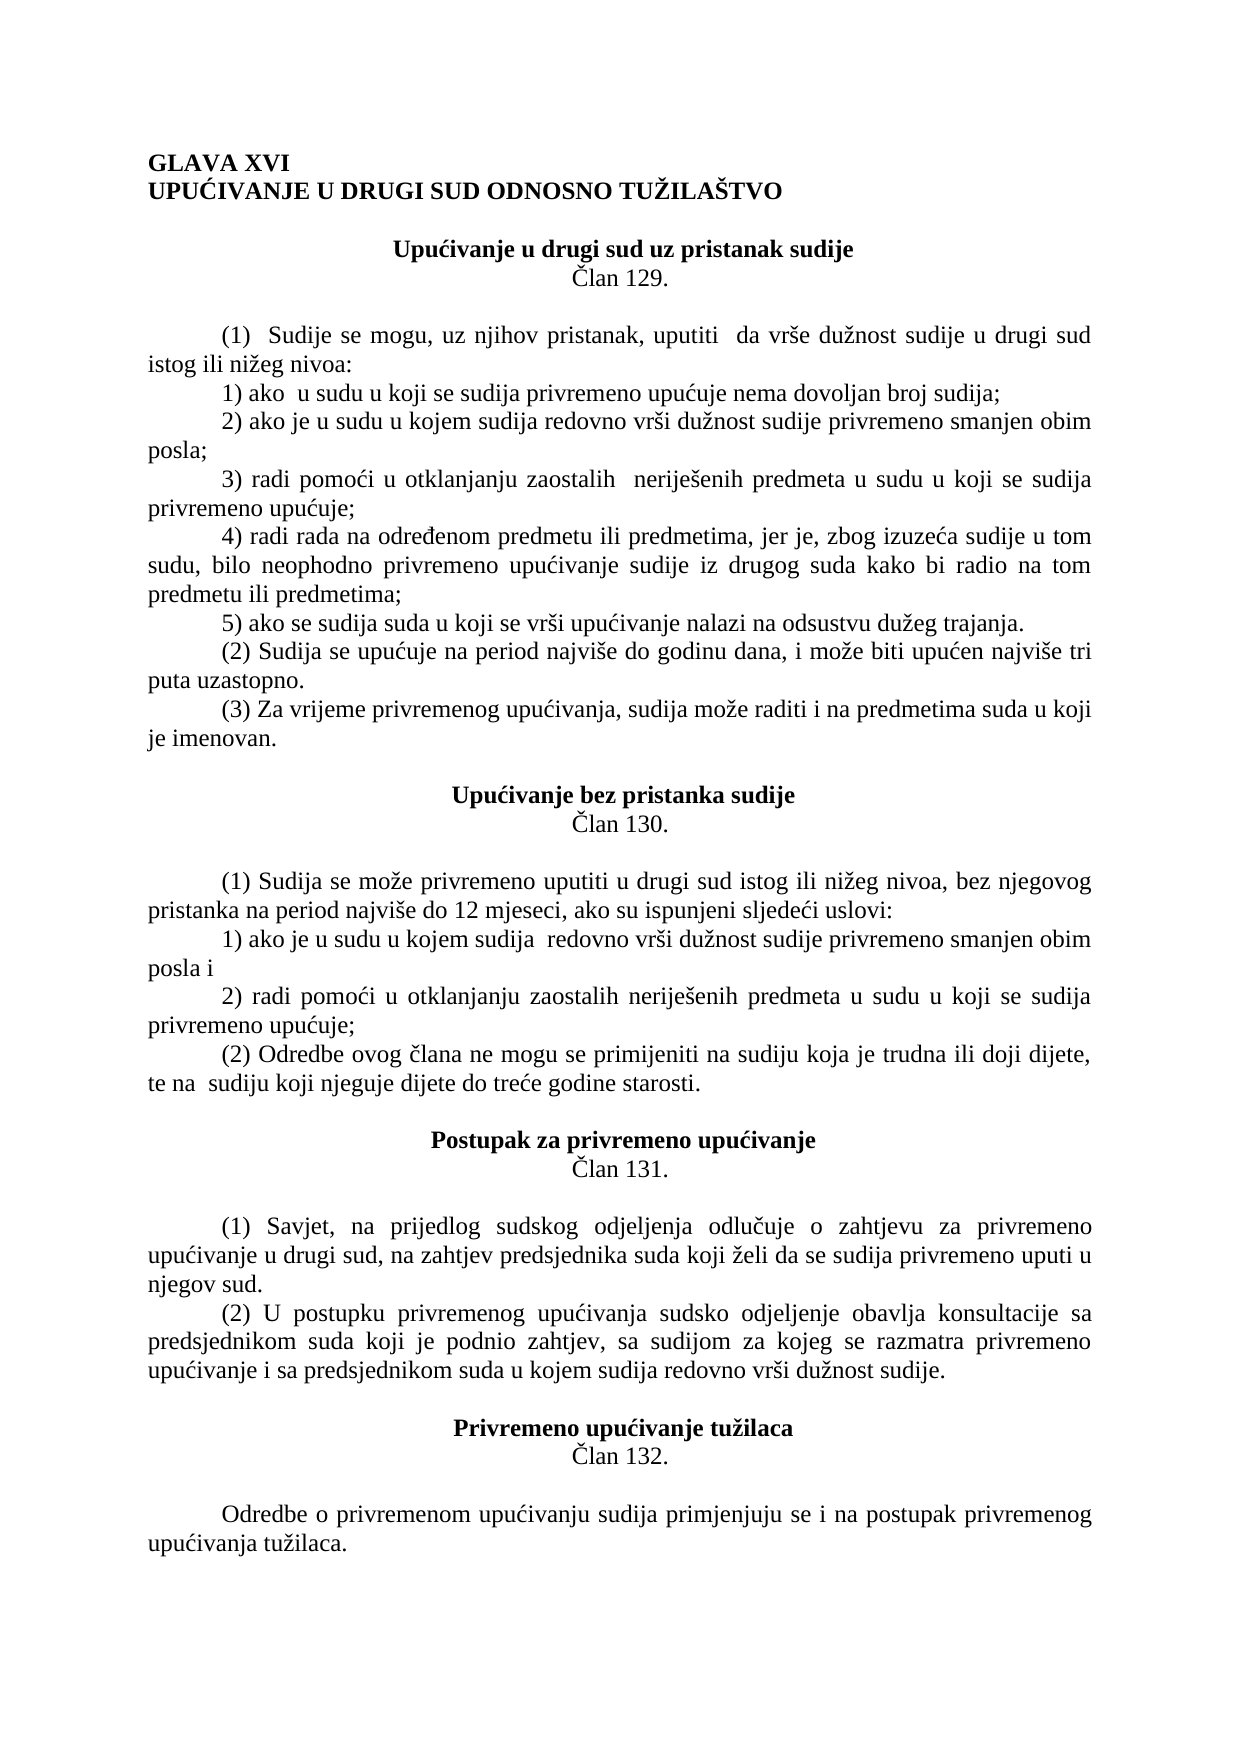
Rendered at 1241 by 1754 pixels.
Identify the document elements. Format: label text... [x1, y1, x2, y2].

text 3) radi pomoći u otklanjanju zaostalih neriješenih predmeta u sudu u koji se sudija privremeno upućuje; [148, 464, 1093, 521]
text 2) ako je u sudu u kojem sudija redovno vrši dužnost sudije privremeno smanjen obim posla; [148, 406, 1093, 464]
text (2) U postupku privremenog upućivanja sudsko odjeljenje obavlja konsultacije sa predsjednikom suda koji je podnio zahtjev, sa sudijom za kojeg se razmatra privremeno upućivanje i sa predsjednikom suda u kojem sudija redovno vrši dužnost sudije. [148, 1298, 1093, 1384]
text GLAVA XVI [148, 148, 1093, 176]
text Član 129. [148, 263, 1093, 291]
text 1) ako u sudu u koji se sudija privremeno upućuje nema dovoljan broj sudija; [148, 378, 1093, 406]
text (1) Sudija se može privremeno uputiti u drugi sud istog ili nižeg nivoa, bez njegovog pristanka na period najviše do 12 mjeseci, ako su ispunjeni sljedeći uslovi: [148, 866, 1093, 924]
text Član 130. [148, 809, 1093, 838]
text 2) radi pomoći u otklanjanju zaostalih neriješenih predmeta u sudu u koji se sudija privremeno upućuje; [148, 981, 1093, 1039]
text (2) Sudija se upućuje na period najviše do godinu dana, i može biti upućen najviše tri puta uzastopno. [148, 636, 1093, 694]
text 5) ako se sudija suda u koji se vrši upućivanje nalazi na odsustvu dužeg trajanja. [148, 608, 1093, 636]
text 4) radi rada na određenom predmetu ili predmetima, jer je, zbog izuzeća sudije u tom sudu, bilo neophodno privremeno upućivanje sudije iz drugog suda kako bi radio na tom predmetu ili predmetima; [148, 521, 1093, 608]
text 1) ako je u sudu u kojem sudija redovno vrši dužnost sudije privremeno smanjen obim posla i [148, 924, 1093, 981]
text (3) Za vrijeme privremenog upućivanja, sudija može raditi i na predmetima suda u koji je imenovan. [148, 694, 1093, 751]
text Upućivanje u drugi sud uz pristanak sudije [148, 234, 1093, 263]
text UPUĆIVANJE U DRUGI SUD ODNOSNO TUŽILAŠTVO [148, 176, 1093, 205]
text Odredbe o privremenom upućivanju sudija primjenjuju se i na postupak privremenog upućivanja tužilaca. [148, 1499, 1093, 1556]
text (2) Odredbe ovog člana ne mogu se primijeniti na sudiju koja je trudna ili doji dijete, te na sudiju koji njeguje dijete do treće godine starosti. [148, 1039, 1093, 1096]
text Postupak za privremeno upućivanje [148, 1125, 1093, 1154]
text Upućivanje bez pristanka sudije [148, 780, 1093, 809]
text (1) Savjet, na prijedlog sudskog odjeljenja odlučuje o zahtjevu za privremeno upućivanje u drugi sud, na zahtjev predsjednika suda koji želi da se sudija privremeno uputi u njegov sud. [148, 1211, 1093, 1298]
text (1) Sudije se mogu, uz njihov pristanak, uputiti da vrše dužnost sudije u drugi sud istog ili nižeg nivoa: [148, 320, 1093, 378]
text Član 132. [148, 1441, 1093, 1470]
text Član 131. [148, 1154, 1093, 1183]
text Privremeno upućivanje tužilaca [148, 1413, 1093, 1441]
